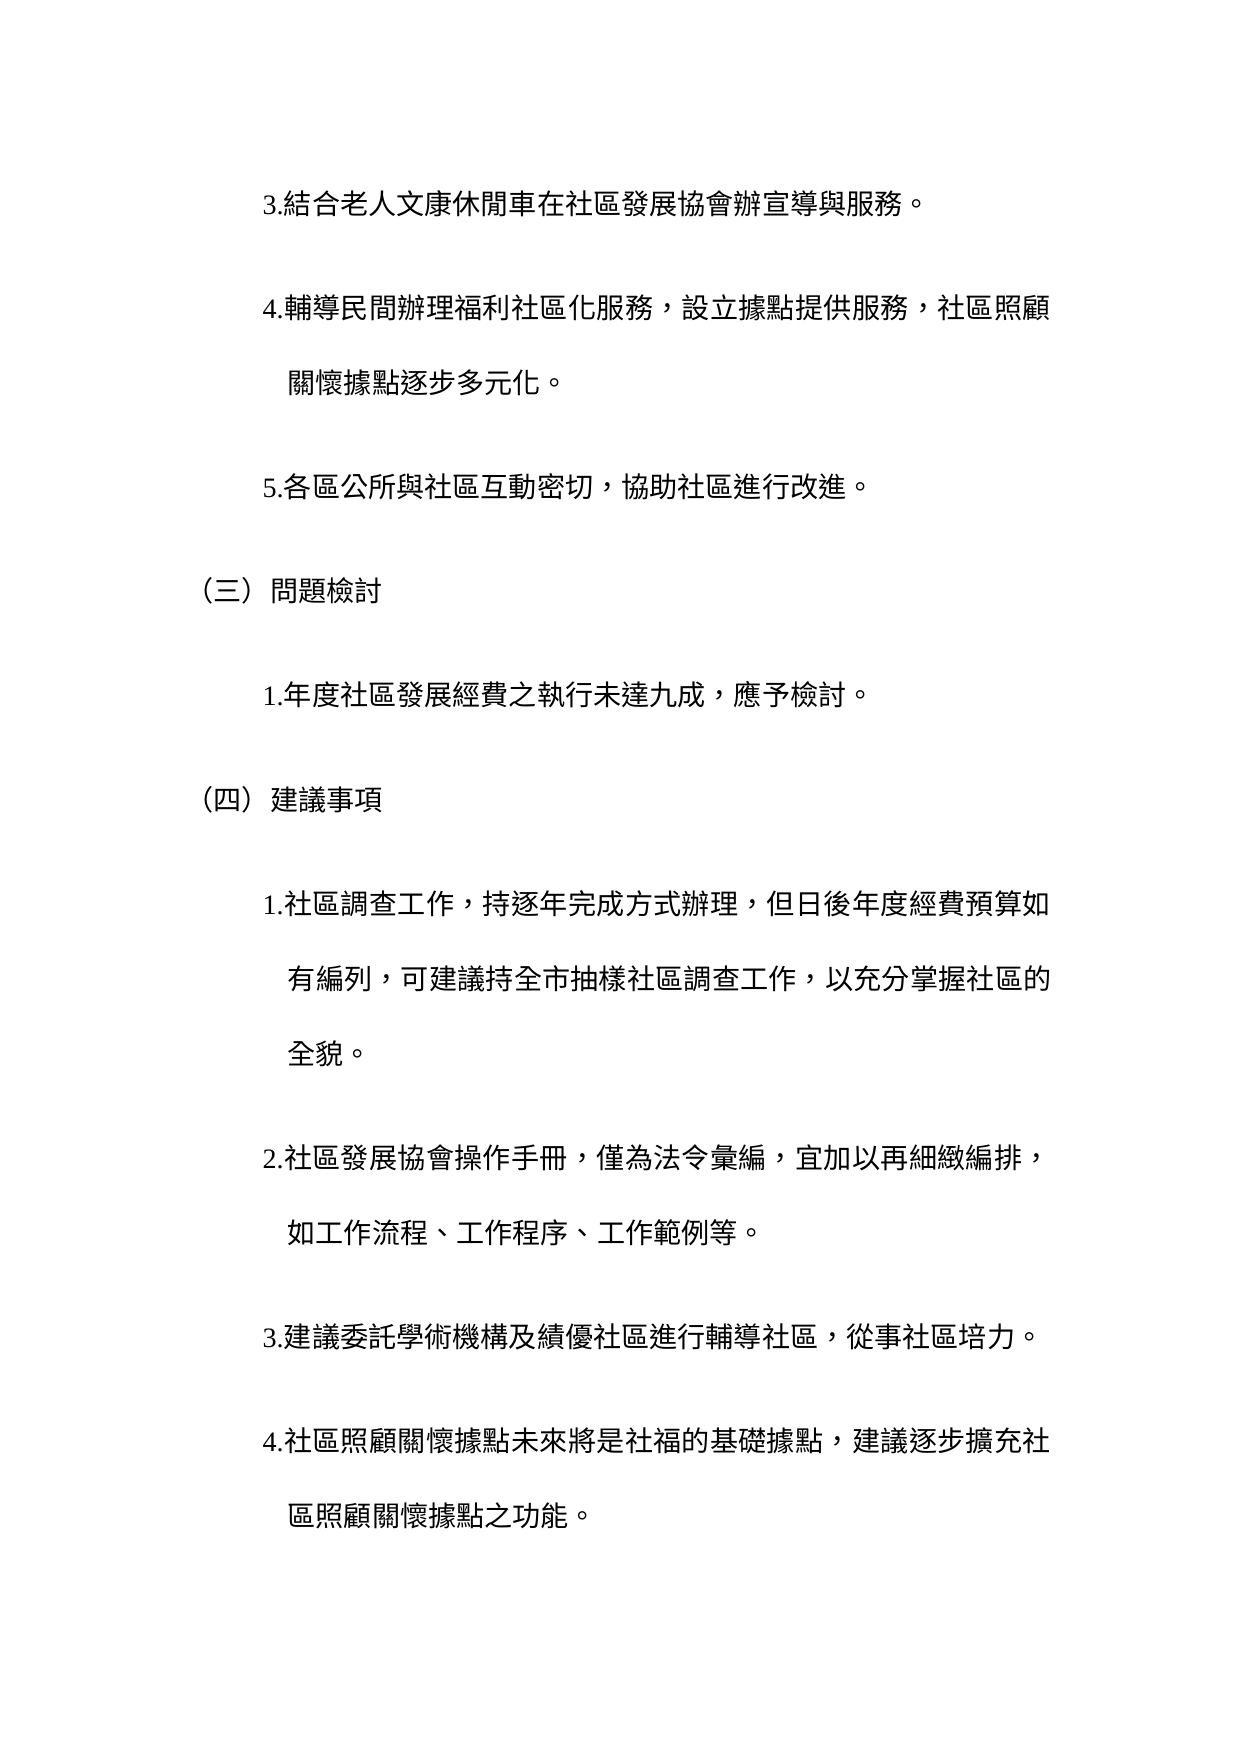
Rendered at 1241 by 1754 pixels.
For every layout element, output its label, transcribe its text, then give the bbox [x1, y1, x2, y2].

text 1.年度社區發展經費之執行未達九成，應予檢討。 [262, 656, 1053, 731]
text 5.各區公所與社區互動密切，協助社區進行改進。 [262, 448, 1053, 523]
text 3.建議委託學術機構及績優社區進行輔導社區，從事社區培力。 [262, 1298, 1053, 1373]
text 1.社區調查工作，持逐年完成方式辦理，但日後年度經費預算如有編列，可建議持全市抽樣社區調查工作，以充分掌握社區的全貌。 [262, 864, 1053, 1089]
text （三）問題檢討 [150, 552, 978, 627]
text 3.結合老人文康休閒車在社區發展協會辦宣導與服務。 [262, 164, 1053, 239]
text （四）建議事項 [150, 760, 978, 835]
text 4.輔導民間辦理福利社區化服務，設立據點提供服務，社區照顧關懷據點逐步多元化。 [262, 269, 1053, 419]
text 4.社區照顧關懷據點未來將是社福的基礎據點，建議逐步擴充社區照顧關懷據點之功能。 [262, 1402, 1053, 1552]
text 2.社區發展協會操作手冊，僅為法令彙編，宜加以再細緻編排，如工作流程、工作程序、工作範例等。 [262, 1119, 1053, 1269]
